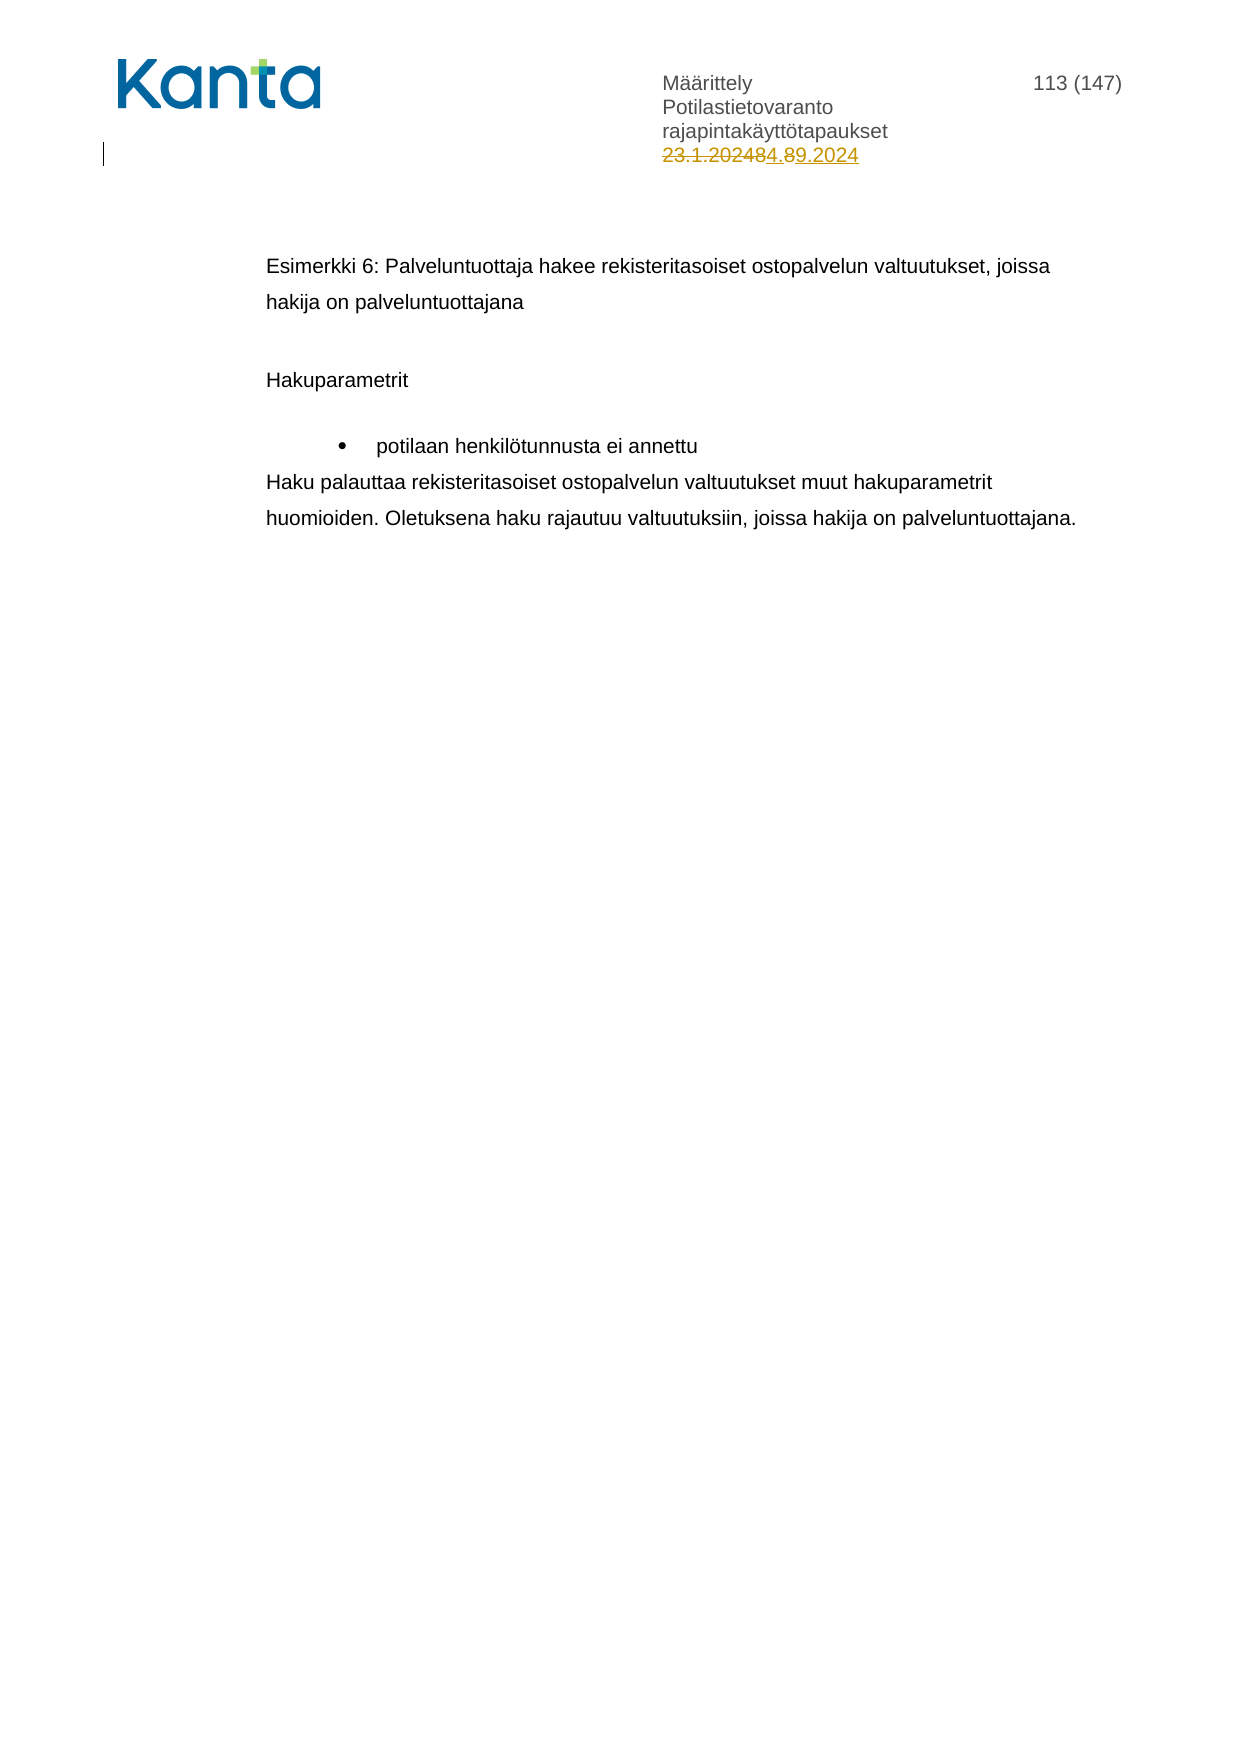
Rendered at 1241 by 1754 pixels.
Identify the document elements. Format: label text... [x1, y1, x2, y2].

text Esimerkki 6: Palveluntuottaja hakee rekisteritasoiset ostopalvelun valtuutukset, joissa hakija on palveluntuottajana [266, 254, 1107, 314]
text Haku palauttaa rekisteritasoiset ostopalvelun valtuutukset muut hakuparametrit huomioiden. Oletuksena haku rajautuu valtuutuksiin, joissa hakija on palveluntuottajana. [266, 470, 1107, 530]
picture [118, 59, 321, 109]
list potilaan henkilötunnusta ei annettu [339, 431, 1107, 458]
text Hakuparametrit [266, 367, 1107, 391]
